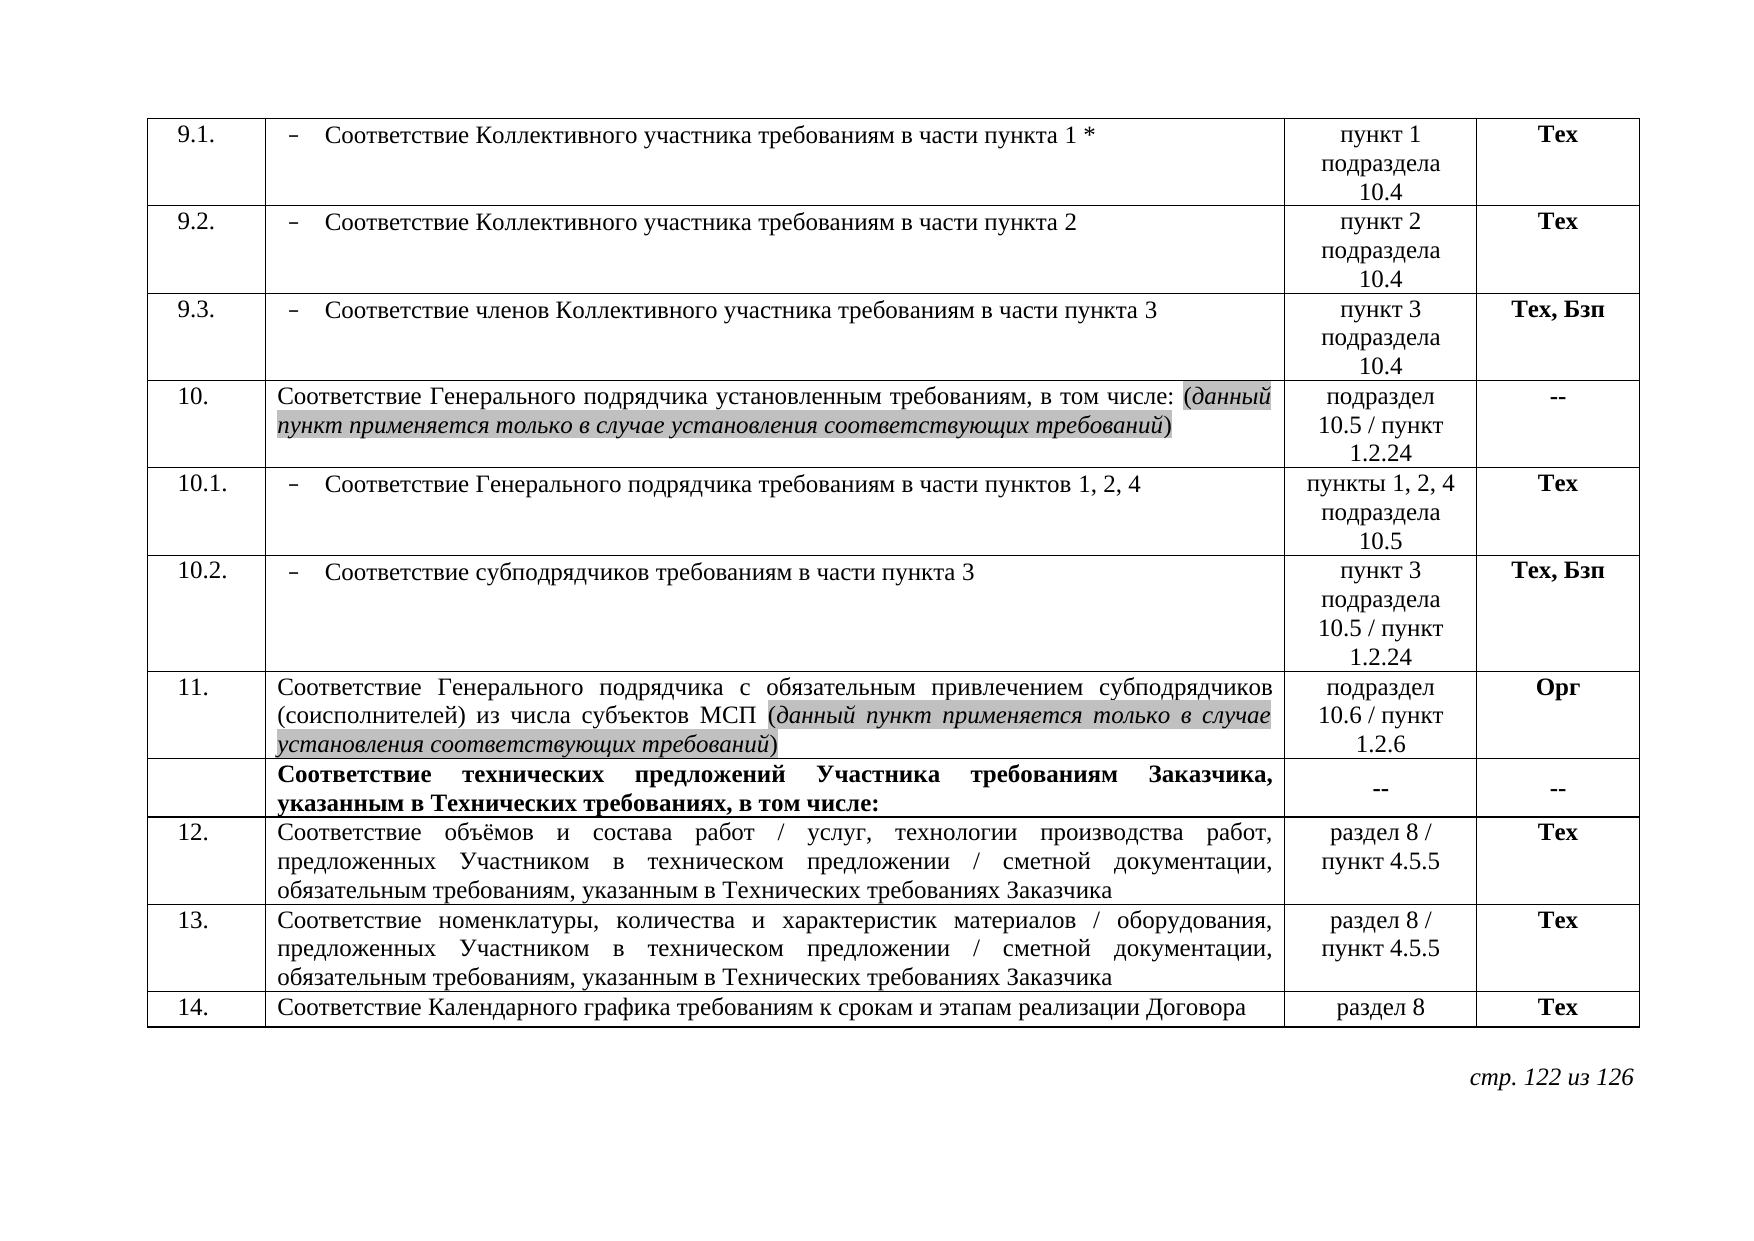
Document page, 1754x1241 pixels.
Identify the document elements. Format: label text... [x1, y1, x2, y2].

table_cell [148, 119, 265, 205]
table_cell Тех [1477, 206, 1639, 293]
table_cell пункт 3 подраздела 10.4 [1285, 294, 1476, 380]
table_cell Тех [1477, 119, 1639, 205]
table_cell [148, 759, 265, 816]
table_cell Тех [1477, 818, 1639, 904]
table_cell Соответствие номенклатуры, количества и характеристик материалов / оборудования, предложенных Участником в техническом предложении / сметной документации, обязательным требованиям, указанным в Технических требованиях Заказчика [266, 905, 1284, 991]
table_cell раздел 8 / пункт 4.5.5 [1285, 905, 1476, 991]
table_cell раздел 8 [1285, 992, 1476, 1026]
table_cell [148, 556, 265, 671]
table_cell Соответствие Коллективного участника требованиям в части пункта 1 * [266, 119, 1284, 205]
table_cell [148, 992, 265, 1026]
table_cell Тех [1477, 905, 1639, 991]
table_cell Соответствие Генерального подрядчика с обязательным привлечением субподрядчиков (соисполнителей) из числа субъектов МСП (данный пункт применяется только в случае установления соответствующих требований) [266, 672, 1284, 758]
table_cell -- [1477, 381, 1639, 467]
table_cell [148, 381, 265, 467]
table_cell [148, 294, 265, 380]
table_cell Соответствие Календарного графика требованиям к срокам и этапам реализации Договора [266, 992, 1284, 1026]
table_cell -- [1477, 759, 1639, 816]
table_cell Соответствие субподрядчиков требованиям в части пункта 3 [266, 556, 1284, 671]
table_cell -- [1285, 759, 1476, 816]
table_cell Тех [1477, 468, 1639, 554]
table_cell Соответствие Генерального подрядчика требованиям в части пунктов 1, 2, 4 [266, 468, 1284, 554]
table_cell раздел 8 / пункт 4.5.5 [1285, 818, 1476, 904]
table_cell Соответствие Генерального подрядчика установленным требованиям, в том числе: (данный пункт применяется только в случае установления соответствующих требований) [266, 381, 1284, 467]
table_cell [148, 818, 265, 904]
table_cell [148, 206, 265, 293]
table_cell Соответствие технических предложений Участника требованиям Заказчика, указанным в Технических требованиях, в том числе: [266, 759, 1284, 816]
table_cell Тех, Бзп [1477, 556, 1639, 671]
table_cell Соответствие объёмов и состава работ / услуг, технологии производства работ, предложенных Участником в техническом предложении / сметной документации, обязательным требованиям, указанным в Технических требованиях Заказчика [266, 818, 1284, 904]
table_cell [148, 905, 265, 991]
table_cell пункт 2 подраздела 10.4 [1285, 206, 1476, 293]
table_cell [148, 672, 265, 758]
table_cell подраздел 10.6 / пункт 1.2.6 [1285, 672, 1476, 758]
table_cell пункты 1, 2, 4 подраздела 10.5 [1285, 468, 1476, 554]
table_cell Тех, Бзп [1477, 294, 1639, 380]
table_cell пункт 3 подраздела 10.5 / пункт 1.2.24 [1285, 556, 1476, 671]
table_cell пункт 1 подраздела 10.4 [1285, 119, 1476, 205]
table_cell Тех [1477, 992, 1639, 1026]
table_cell подраздел 10.5 / пункт 1.2.24 [1285, 381, 1476, 467]
table_cell [148, 468, 265, 554]
table_cell Соответствие Коллективного участника требованиям в части пункта 2 [266, 206, 1284, 293]
table_cell Соответствие членов Коллективного участника требованиям в части пункта 3 [266, 294, 1284, 380]
table_cell Орг [1477, 672, 1639, 758]
